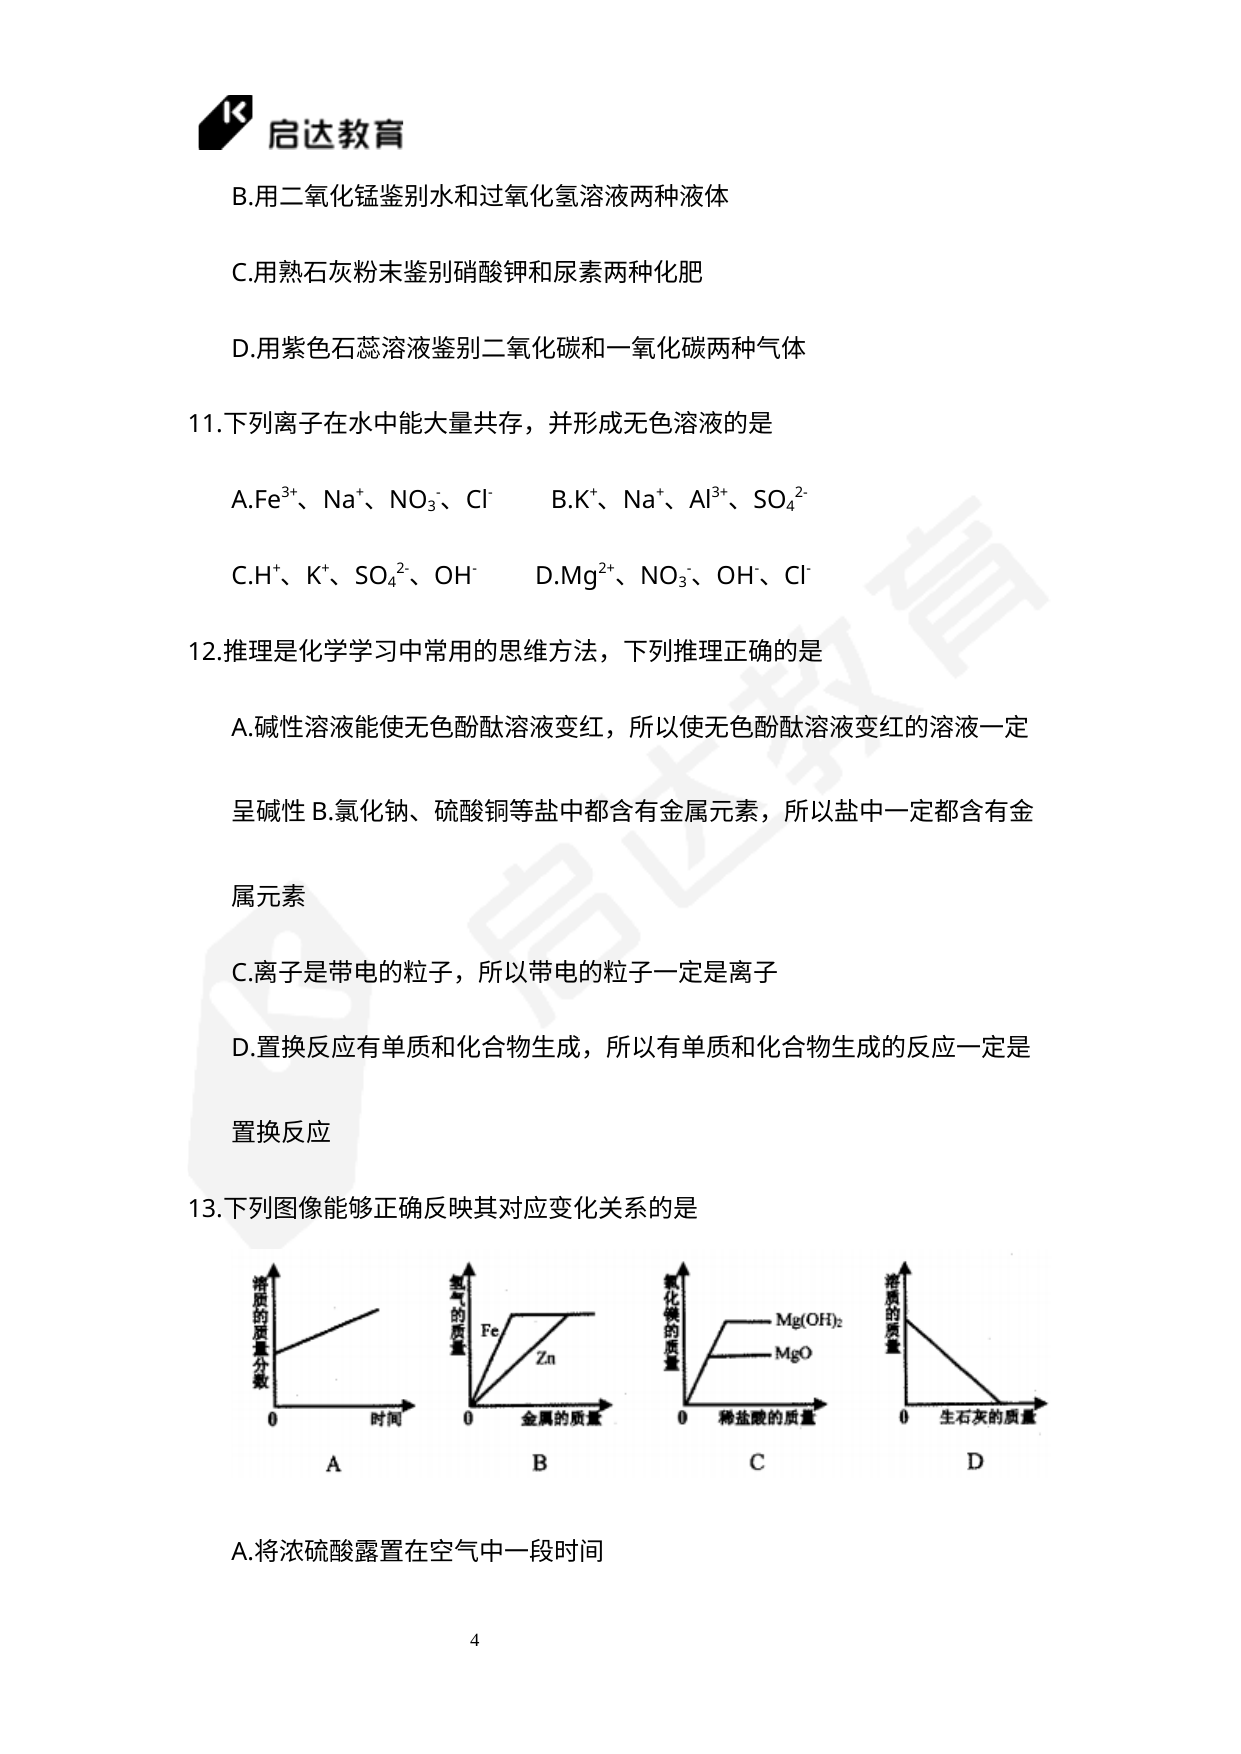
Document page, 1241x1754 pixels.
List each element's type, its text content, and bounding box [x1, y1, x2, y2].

text D.用紫色石蕊溶液鉴别二氧化碳和一氧化碳两种气体 [231, 314, 1053, 379]
text 12.推理是化学学习中常用的思维方法，下列推理正确的是 [187, 617, 1053, 682]
text A.碱性溶液能使无色酚酞溶液变红，所以使无色酚酞溶液变红的溶液一定呈碱性B.氯化钠、硫酸铜等盐中都含有金属元素，所以盐中一定都含有金属元素 [231, 693, 1053, 927]
text D.置换反应有单质和化合物生成，所以有单质和化合物生成的反应一定是置换反应 [231, 1013, 1053, 1163]
picture [198, 95, 404, 150]
text 11.下列离子在水中能大量共存，并形成无色溶液的是 [187, 389, 1053, 454]
text C.用熟石灰粉末鉴别硝酸钾和尿素两种化肥 [231, 238, 1053, 303]
text 13.下列图像能够正确反映其对应变化关系的是 [187, 1174, 1053, 1239]
text C.离子是带电的粒子，所以带电的粒子一定是离子 [231, 938, 1053, 1003]
text C.H+、K+、SO42-、OH- D.Mg2+、NO3-、OH-、Cl- [231, 541, 1053, 606]
text A.将浓硫酸露置在空气中一段时间 [231, 1517, 1053, 1582]
text B.用二氧化锰鉴别水和过氧化氢溶液两种液体 [231, 162, 1053, 227]
text A.Fe3+、Na+、NO3-、Cl- B.K+、Na+、Al3+、SO42- [231, 465, 1053, 530]
picture [231, 1249, 1052, 1478]
